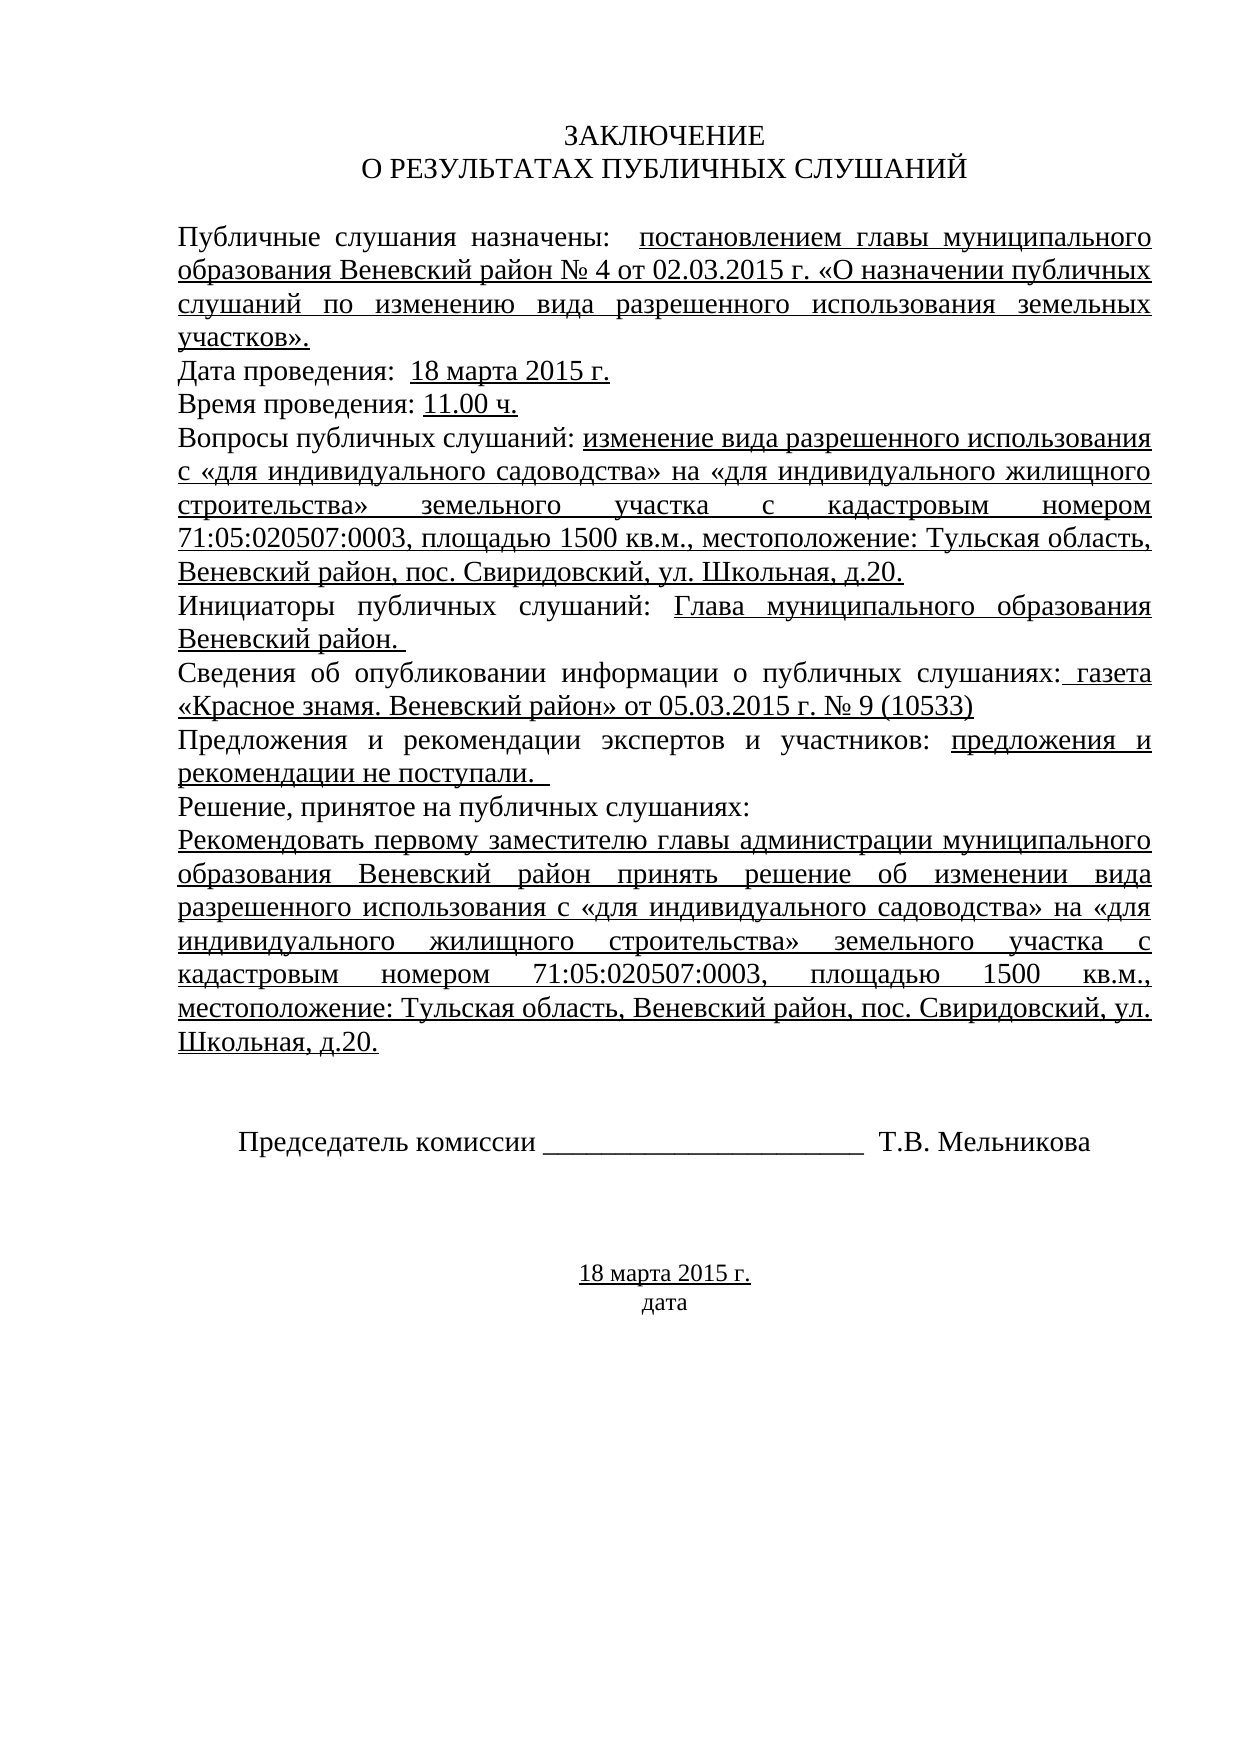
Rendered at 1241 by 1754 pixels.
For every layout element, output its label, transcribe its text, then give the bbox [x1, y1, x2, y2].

text Сведения об опубликовании информации о публичных слушаниях: газета «Красное знамя. Веневский район» от 05.03.2015 г. № 9 (10533) [177, 655, 1152, 722]
text Инициаторы публичных слушаний: Глава муниципального образования Веневский район. [177, 588, 1152, 655]
text Рекомендовать первому заместителю главы администрации муниципального образования Веневский район принять решение об изменении вида разрешенного использования с «для индивидуального садоводства» на «для индивидуального жилищного строительства» земельного участка с кадастровым номером 71:05:020507:0003, площадью 1500 кв.м., местоположение: Тульская область, Веневский район, пос. Свиридовский, ул. Школьная, д.20. [177, 953, 1152, 986]
text Публичные слушания назначены: постановлением главы муниципального образования Веневский район № 4 от 02.03.2015 г. «О назначении публичных слушаний по изменению вида разрешенного использования земельных участков». [177, 219, 1152, 281]
text Публичные слушания назначены: постановлением главы муниципального образования Веневский район № 4 от 02.03.2015 г. «О назначении публичных слушаний по изменению вида разрешенного использования земельных участков». [177, 316, 1152, 353]
text Дата проведения: 18 марта 2015 г. [177, 353, 1152, 386]
text дата [177, 1287, 1152, 1316]
text 18 марта 2015 г. [177, 1258, 1152, 1287]
text Время проведения: 11.00 ч. [177, 386, 1152, 420]
text Рекомендовать первому заместителю главы администрации муниципального образования Веневский район принять решение об изменении вида разрешенного использования с «для индивидуального садоводства» на «для индивидуального жилищного строительства» земельного участка с кадастровым номером 71:05:020507:0003, площадью 1500 кв.м., местоположение: Тульская область, Веневский район, пос. Свиридовский, ул. Школьная, д.20. [177, 987, 1152, 1019]
text Председатель комиссии ______________________ Т.В. Мельникова [177, 1124, 1152, 1158]
text Вопросы публичных слушаний: изменение вида разрешенного использования с «для индивидуального садоводства» на «для индивидуального жилищного строительства» земельного участка с кадастровым номером 71:05:020507:0003, площадью 1500 кв.м., местоположение: Тульская область, Веневский район, пос. Свиридовский, ул. Школьная, д.20. [177, 517, 1152, 550]
text Рекомендовать первому заместителю главы администрации муниципального образования Веневский район принять решение об изменении вида разрешенного использования с «для индивидуального садоводства» на «для индивидуального жилищного строительства» земельного участка с кадастровым номером 71:05:020507:0003, площадью 1500 кв.м., местоположение: Тульская область, Веневский район, пос. Свиридовский, ул. Школьная, д.20. [177, 822, 1152, 851]
text Вопросы публичных слушаний: изменение вида разрешенного использования с «для индивидуального садоводства» на «для индивидуального жилищного строительства» земельного участка с кадастровым номером 71:05:020507:0003, площадью 1500 кв.м., местоположение: Тульская область, Веневский район, пос. Свиридовский, ул. Школьная, д.20. [177, 484, 1152, 516]
text Рекомендовать первому заместителю главы администрации муниципального образования Веневский район принять решение об изменении вида разрешенного использования с «для индивидуального садоводства» на «для индивидуального жилищного строительства» земельного участка с кадастровым номером 71:05:020507:0003, площадью 1500 кв.м., местоположение: Тульская область, Веневский район, пос. Свиридовский, ул. Школьная, д.20. [177, 852, 1152, 885]
text Предложения и рекомендации экспертов и участников: предложения и рекомендации не поступали. [177, 722, 1152, 789]
text О РЕЗУЛЬТАТАХ ПУБЛИЧНЫХ СЛУШАНИЙ [177, 152, 1152, 185]
text Рекомендовать первому заместителю главы администрации муниципального образования Веневский район принять решение об изменении вида разрешенного использования с «для индивидуального садоводства» на «для индивидуального жилищного строительства» земельного участка с кадастровым номером 71:05:020507:0003, площадью 1500 кв.м., местоположение: Тульская область, Веневский район, пос. Свиридовский, ул. Школьная, д.20. [177, 1020, 1152, 1057]
text Вопросы публичных слушаний: изменение вида разрешенного использования с «для индивидуального садоводства» на «для индивидуального жилищного строительства» земельного участка с кадастровым номером 71:05:020507:0003, площадью 1500 кв.м., местоположение: Тульская область, Веневский район, пос. Свиридовский, ул. Школьная, д.20. [177, 551, 1152, 588]
text Решение, принятое на публичных слушаниях: [177, 789, 1152, 822]
text Рекомендовать первому заместителю главы администрации муниципального образования Веневский район принять решение об изменении вида разрешенного использования с «для индивидуального садоводства» на «для индивидуального жилищного строительства» земельного участка с кадастровым номером 71:05:020507:0003, площадью 1500 кв.м., местоположение: Тульская область, Веневский район, пос. Свиридовский, ул. Школьная, д.20. [177, 887, 1152, 952]
text Публичные слушания назначены: постановлением главы муниципального образования Веневский район № 4 от 02.03.2015 г. «О назначении публичных слушаний по изменению вида разрешенного использования земельных участков». [177, 282, 1152, 315]
text Вопросы публичных слушаний: изменение вида разрешенного использования с «для индивидуального садоводства» на «для индивидуального жилищного строительства» земельного участка с кадастровым номером 71:05:020507:0003, площадью 1500 кв.м., местоположение: Тульская область, Веневский район, пос. Свиридовский, ул. Школьная, д.20. [177, 420, 1152, 483]
text ЗАКЛЮЧЕНИЕ [177, 118, 1152, 152]
